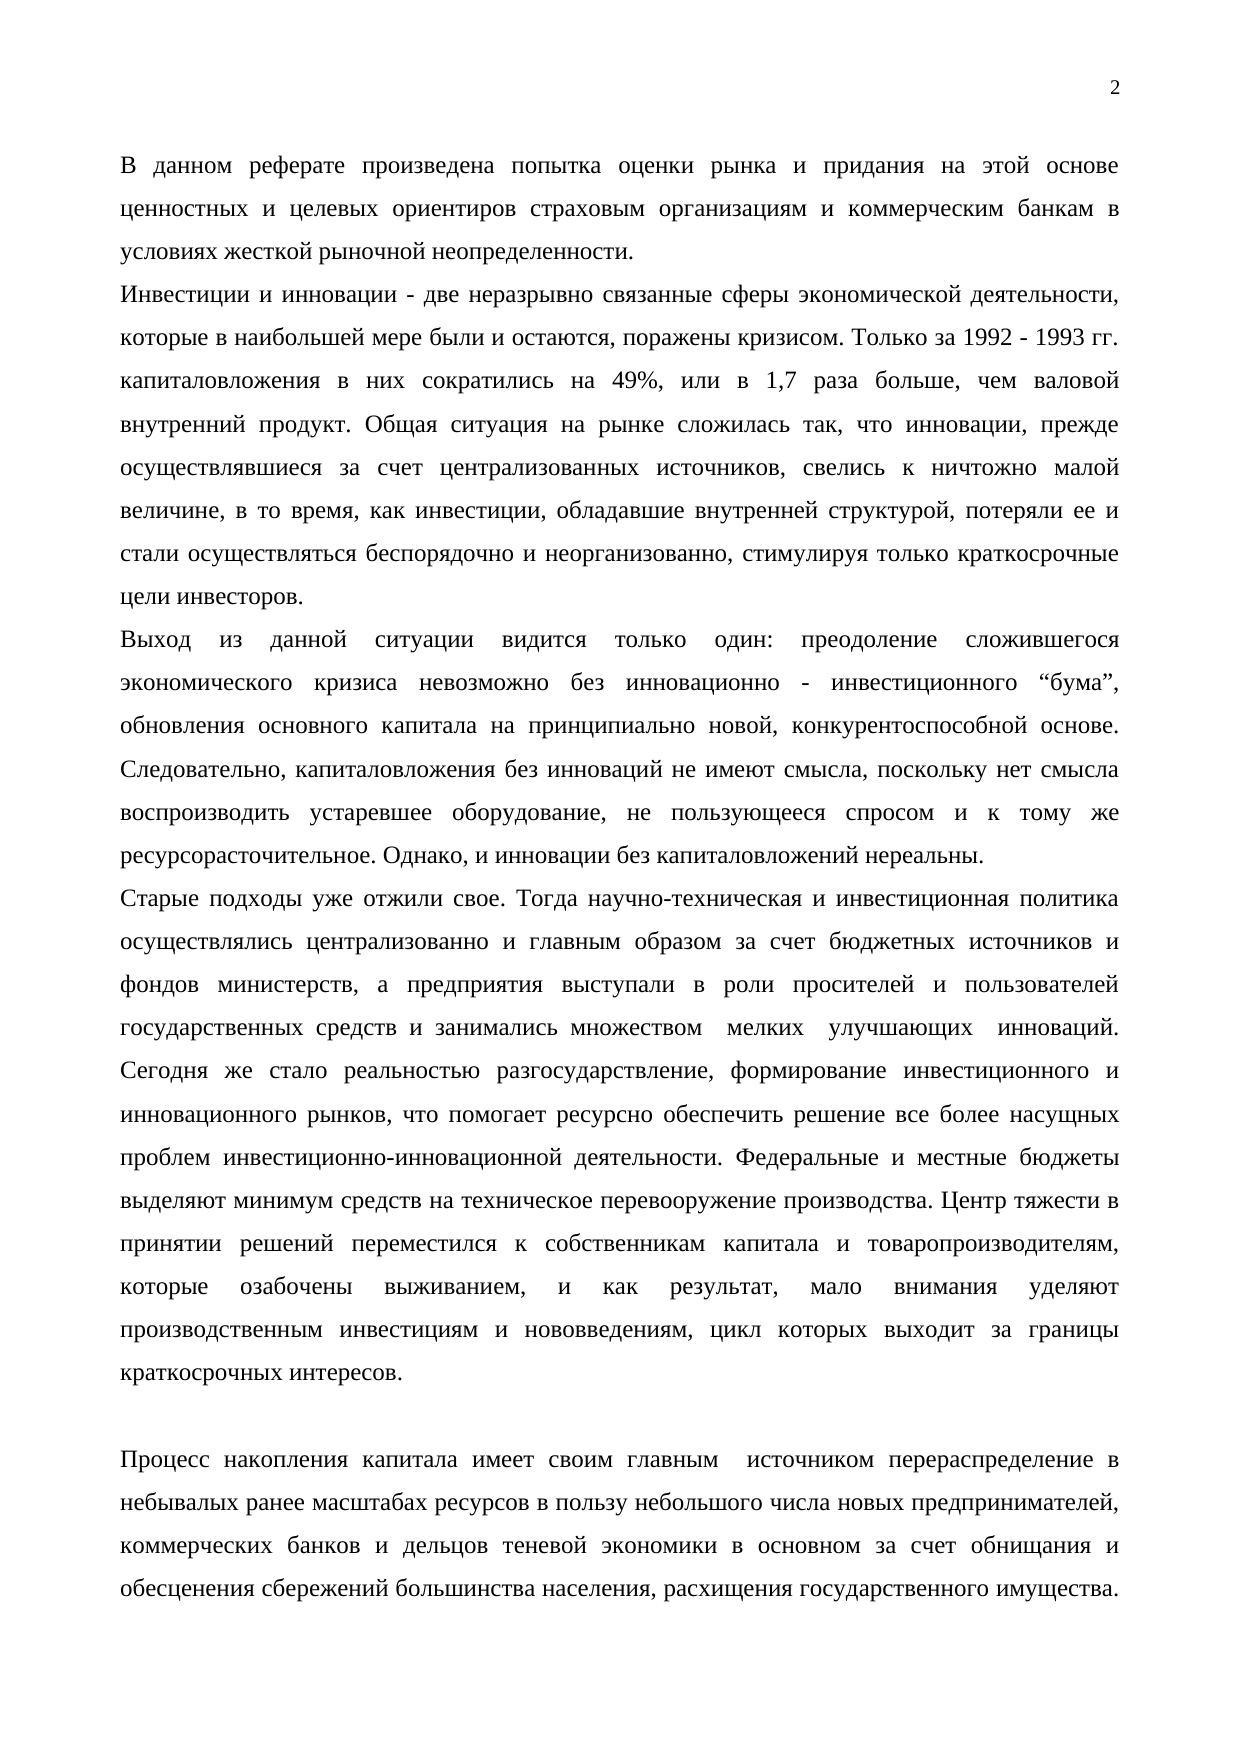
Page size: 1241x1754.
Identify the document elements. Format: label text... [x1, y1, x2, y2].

text Выход из данной ситуации видится только один: преодоление сложившегося экономического кризиса невозможно без инновационно - инвестиционного “бума”, обновления основного капитала на принципиально новой, конкурентоспособной основе. Следовательно, капиталовложения без инноваций не имеют смысла, поскольку нет смысла воспроизводить устаревшее оборудование, не пользующееся спросом и к тому же ресурсорасточительное. Однако, и инновации без капиталовложений нереальны. [120, 624, 1120, 869]
text Старые подходы уже отжили свое. Тогда научно-техническая и инвестиционная политика осуществлялись централизованно и главным образом за счет бюджетных источников и фондов министерств, а предприятия выступали в роли просителей и пользователей государственных средств и занимались множеством мелких улучшающих инноваций. Сегодня же стало реальностью разгосударствление, формирование инвестиционного и инновационного рынков, что помогает ресурсно обеспечить решение все более насущных проблем инвестиционно-инновационной деятельности. Федеральные и местные бюджеты выделяют минимум средств на техническое перевооружение производства. Центр тяжести в принятии решений переместился к собственникам капитала и товаропроизводителям, которые озабочены выживанием, и как результат, мало внимания уделяют производственным инвестициям и нововведениям, цикл которых выходит за границы краткосрочных интересов. [120, 883, 1120, 1386]
text Инвестиции и инновации - две неразрывно связанные сферы экономической деятельности, которые в наибольшей мере были и остаются, поражены кризисом. Только за 1992 - 1993 гг. капиталовложения в них сократились на 49%, или в 1,7 раза больше, чем валовой внутренний продукт. Общая ситуация на рынке сложилась так, что инновации, прежде осуществлявшиеся за счет централизованных источников, свелись к ничтожно малой величине, в то время, как инвестиции, обладавшие внутренней структурой, потеряли ее и стали осуществляться беспорядочно и неорганизованно, стимулируя только краткосрочные цели инвесторов. [120, 279, 1120, 610]
text В данном реферате произведена попытка оценки рынка и придания на этой основе ценностных и целевых ориентиров страховым организациям и коммерческим банкам в условиях жесткой рыночной неопределенности. [120, 150, 1120, 265]
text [120, 1444, 1120, 1602]
